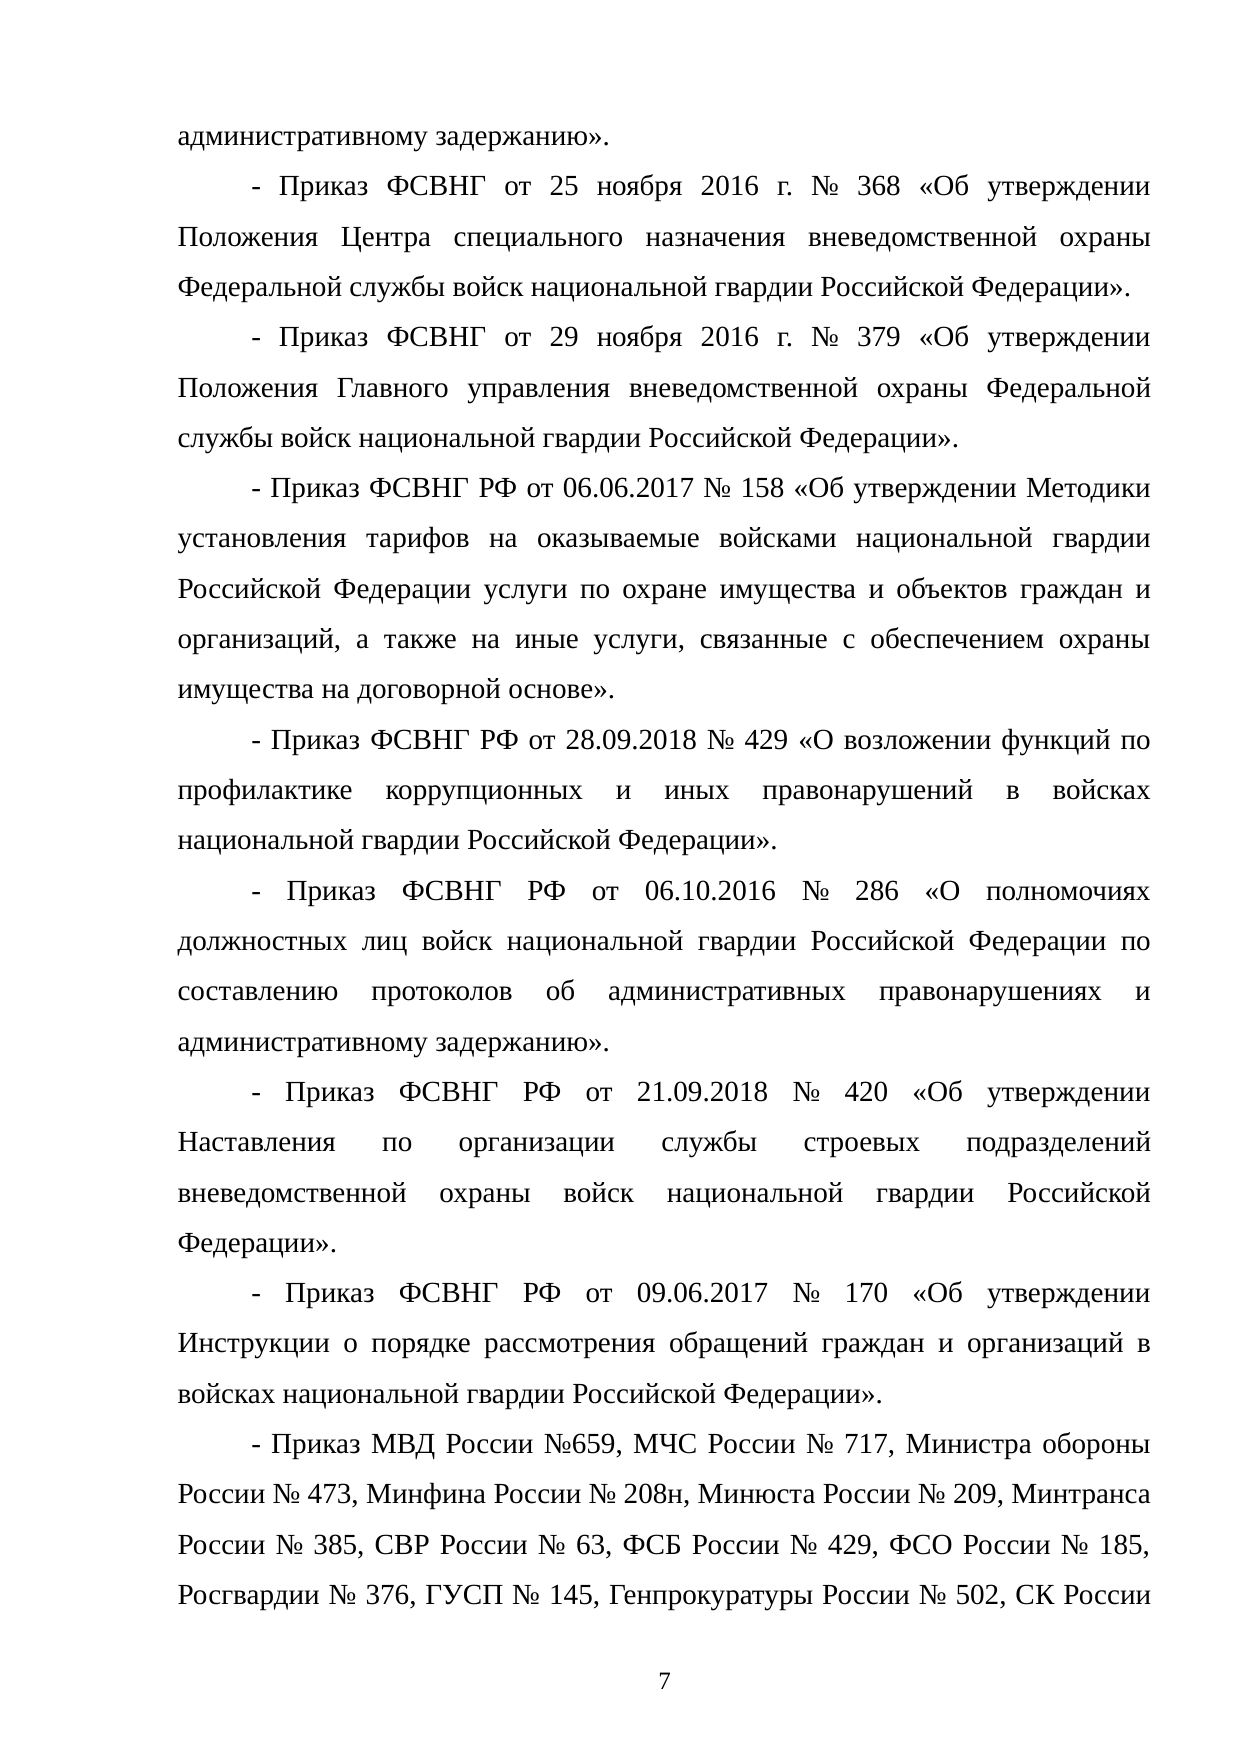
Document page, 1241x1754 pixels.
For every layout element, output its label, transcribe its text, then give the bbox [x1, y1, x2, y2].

text - Приказ ФСВНГ РФ от 06.06.2017 № 158 «Об утверждении Методики установления тарифов на оказываемые войсками национальной гвардии Российской Федерации услуги по охране имущества и объектов граждан и организаций, а также на иные услуги, связанные с обеспечением охраны имущества на договорной основе». [177, 470, 1152, 705]
text - Приказ ФСВНГ РФ от 09.06.2017 № 170 «Об утверждении Инструкции о порядке рассмотрения обращений граждан и организаций в войсках национальной гвардии Российской Федерации». [177, 1275, 1152, 1409]
text - Приказ ФСВНГ от 25 ноября 2016 г. № 368 «Об утверждении Положения Центра специального назначения вневедомственной охраны Федеральной службы войск национальной гвардии Российской Федерации». [177, 168, 1152, 303]
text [177, 118, 1152, 152]
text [177, 1426, 1152, 1611]
text - Приказ ФСВНГ РФ от 21.09.2018 № 420 «Об утверждении Наставления по организации службы строевых подразделений вневедомственной охраны войск национальной гвардии Российской Федерации». [177, 1074, 1152, 1258]
text - Приказ ФСВНГ РФ от 06.10.2016 № 286 «О полномочиях должностных лиц войск национальной гвардии Российской Федерации по составлению протоколов об административных правонарушениях и административному задержанию». [177, 873, 1152, 1057]
text - Приказ ФСВНГ от 29 ноября 2016 г. № 379 «Об утверждении Положения Главного управления вневедомственной охраны Федеральной службы войск национальной гвардии Российской Федерации». [177, 319, 1152, 453]
text - Приказ ФСВНГ РФ от 28.09.2018 № 429 «О возложении функций по профилактике коррупционных и иных правонарушений в войсках национальной гвардии Российской Федерации». [177, 722, 1152, 856]
